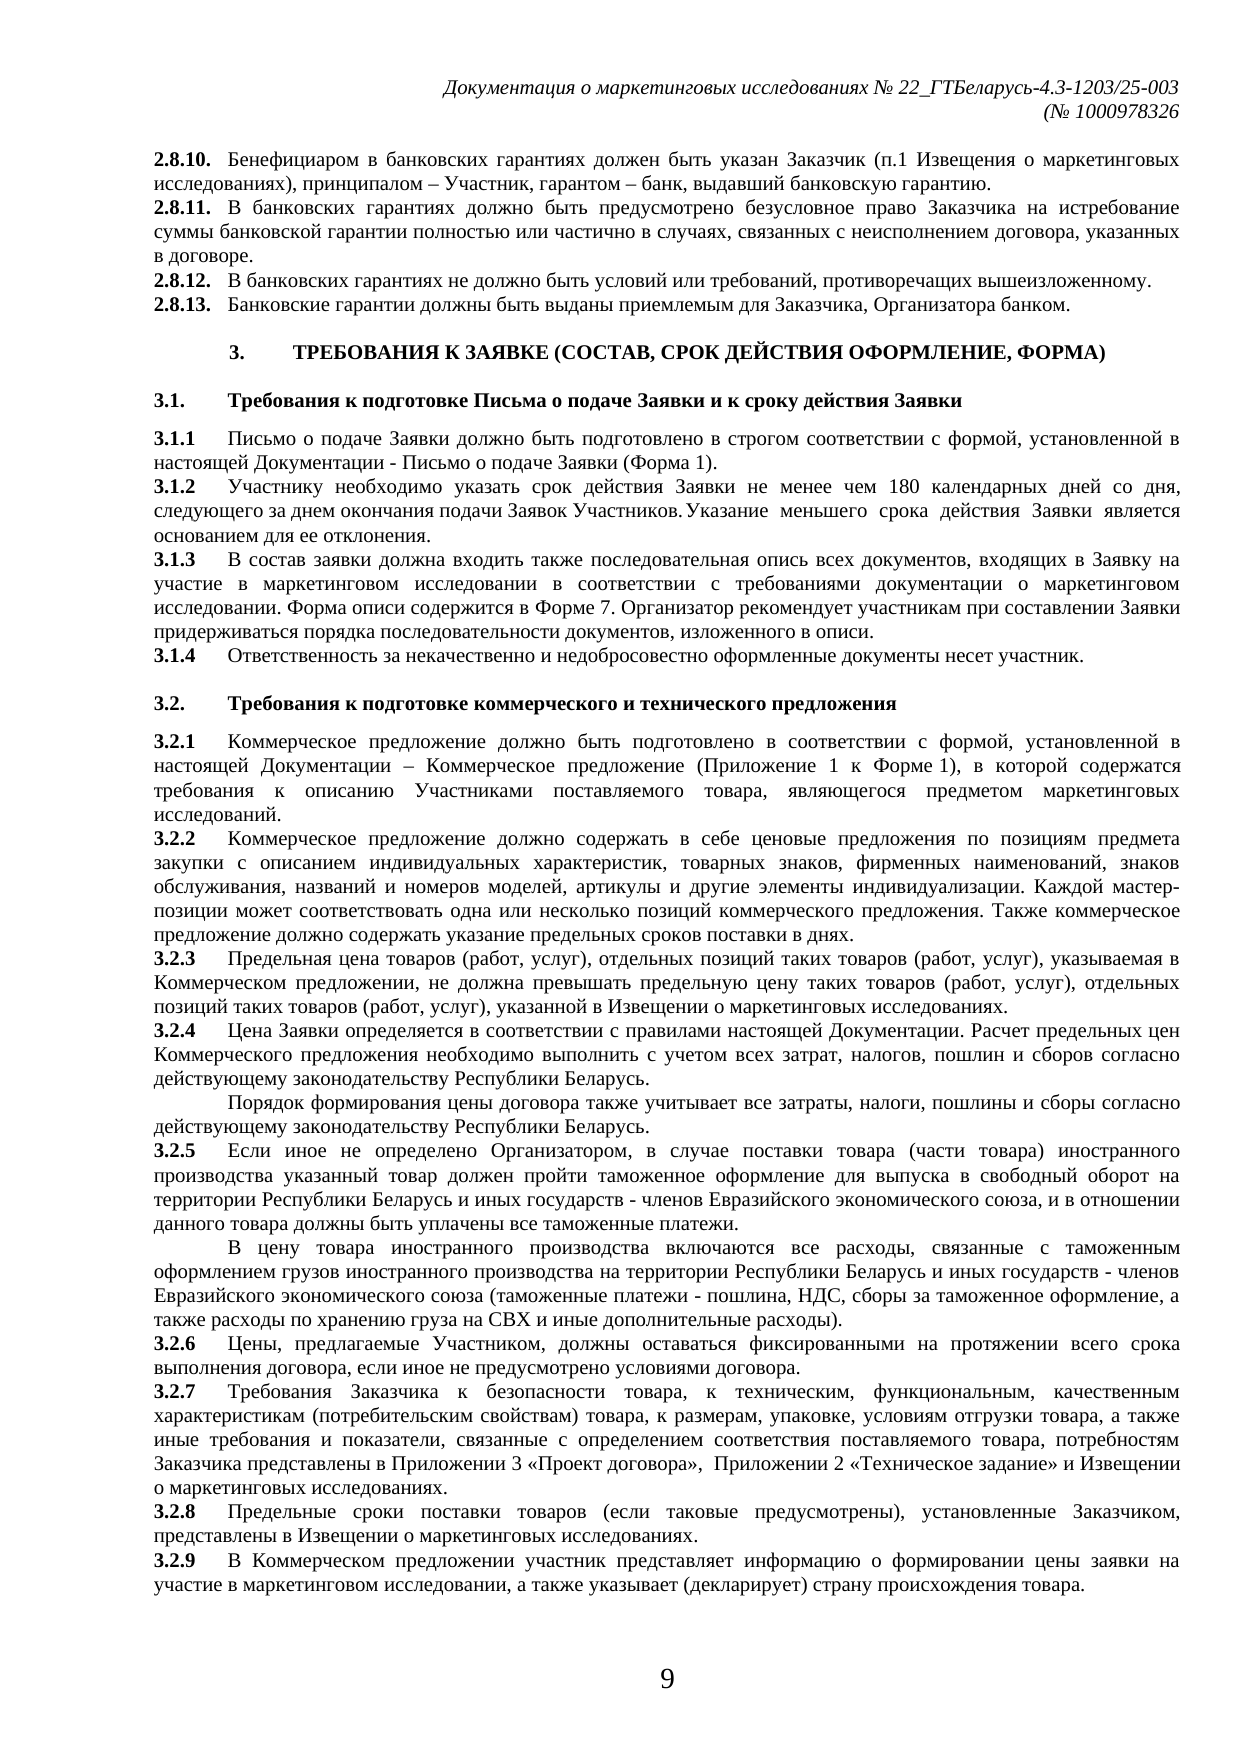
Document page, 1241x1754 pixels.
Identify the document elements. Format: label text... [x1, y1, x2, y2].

list В банковских гарантиях должно быть предусмотрено безусловное право Заказчика на истребование суммы банковской гарантии полностью или частично в случаях, связанных с неисполнением договора, указанных в договоре. [153, 195, 1181, 267]
list Банковские гарантии должны быть выданы приемлемым для Заказчика, Организатора банком. [153, 292, 1181, 316]
list Бенефициаром в банковских гарантиях должен быть указан Заказчик (п.1 Извещения о маркетинговых исследованиях), принципалом – Участник, гарантом – банк, выдавший банковскую гарантию. [153, 147, 1181, 195]
list В банковских гарантиях не должно быть условий или требований, противоречащих вышеизложенному. [153, 267, 1181, 292]
list Ответственность за некачественно и недобросовестно оформленные документы несет участник. [153, 643, 1181, 667]
list Участнику необходимо указать срок действия Заявки не менее чем 180 календарных дней со дня, следующего за днем окончания подачи Заявок Участников. Указание меньшего срока действия Заявки является основанием для ее отклонения. [153, 474, 1181, 547]
list Коммерческое предложение должно содержать в себе ценовые предложения по позициям предмета закупки с описанием индивидуальных характеристик, товарных знаков, фирменных наименований, знаков обслуживания, названий и номеров моделей, артикулы и другие элементы индивидуализации. Каждой мастер-позиции может соответствовать одна или несколько позиций коммерческого предложения. Также коммерческое предложение должно содержать указание предельных сроков поставки в днях. [153, 826, 1181, 946]
list Если иное не определено Организатором, в случае поставки товара (части товара) иностранного производства указанный товар должен пройти таможенное оформление для выпуска в свободный оборот на территории Республики Беларусь и иных государств - членов Евразийского экономического союза, и в отношении данного товара должны быть уплачены все таможенные платежи. [153, 1138, 1181, 1235]
list Требования к подготовке коммерческого и технического предложения [153, 691, 1181, 715]
list В состав заявки должна входить также последовательная опись всех документов, входящих в Заявку на участие в маркетинговом исследовании в соответствии с требованиями документации о маркетинговом исследовании. Форма описи содержится в Форме 7. Организатор рекомендует участникам при составлении Заявки придерживаться порядка последовательности документов, изложенного в описи. [153, 547, 1181, 643]
list Цена Заявки определяется в соответствии с правилами настоящей Документации. Расчет предельных цен Коммерческого предложения необходимо выполнить с учетом всех затрат, налогов, пошлин и сборов согласно действующему законодательству Республики Беларусь. [153, 1018, 1181, 1090]
list Предельные сроки поставки товаров (если таковые предусмотрены), установленные Заказчиком, представлены в Извещении о маркетинговых исследованиях. [153, 1499, 1181, 1547]
list Письмо о подаче Заявки должно быть подготовлено в строгом соответствии с формой, установленной в настоящей Документации - Письмо о подаче Заявки (Форма 1). [153, 426, 1181, 474]
list Требования Заказчика к безопасности товара, к техническим, функциональным, качественным характеристикам (потребительским свойствам) товара, к размерам, упаковке, условиям отгрузки товара, а также иные требования и показатели, связанные с определением соответствия поставляемого товара, потребностям Заказчика представлены в Приложении 3 «Проект договора», Приложении 2 «Техническое задание» и Извещении о маркетинговых исследованиях. [153, 1379, 1181, 1499]
list Предельная цена товаров (работ, услуг), отдельных позиций таких товаров (работ, услуг), указываемая в Коммерческом предложении, не должна превышать предельную цену таких товаров (работ, услуг), отдельных позиций таких товаров (работ, услуг), указанной в Извещении о маркетинговых исследованиях. [153, 946, 1181, 1018]
list Требования к подготовке Письма о подаче Заявки и к сроку действия Заявки [153, 388, 1181, 412]
list Коммерческое предложение должно быть подготовлено в соответствии с формой, установленной в настоящей Документации – Коммерческое предложение (Приложение 1 к Форме 1), в которой содержатся требования к описанию Участниками поставляемого товара, являющегося предметом маркетинговых исследований. [153, 729, 1181, 826]
list ТРЕБОВАНИЯ К ЗАЯВКЕ (состав, срок действия оформление, форма) [153, 340, 1181, 364]
text Порядок формирования цены договора также учитывает все затраты, налоги, пошлины и сборы согласно действующему законодательству Республики Беларусь. [153, 1090, 1181, 1138]
text В цену товара иностранного производства включаются все расходы, связанные с таможенным оформлением грузов иностранного производства на территории Республики Беларусь и иных государств - членов Евразийского экономического союза (таможенные платежи - пошлина, НДС, сборы за таможенное оформление, а также расходы по хранению груза на СВХ и иные дополнительные расходы). [153, 1235, 1181, 1331]
list В Коммерческом предложении участник представляет информацию о формировании цены заявки на участие в маркетинговом исследовании, а также указывает (декларирует) страну происхождения товара. [153, 1547, 1181, 1596]
list Цены, предлагаемые Участником, должны оставаться фиксированными на протяжении всего срока выполнения договора, если иное не предусмотрено условиями договора. [153, 1331, 1181, 1379]
